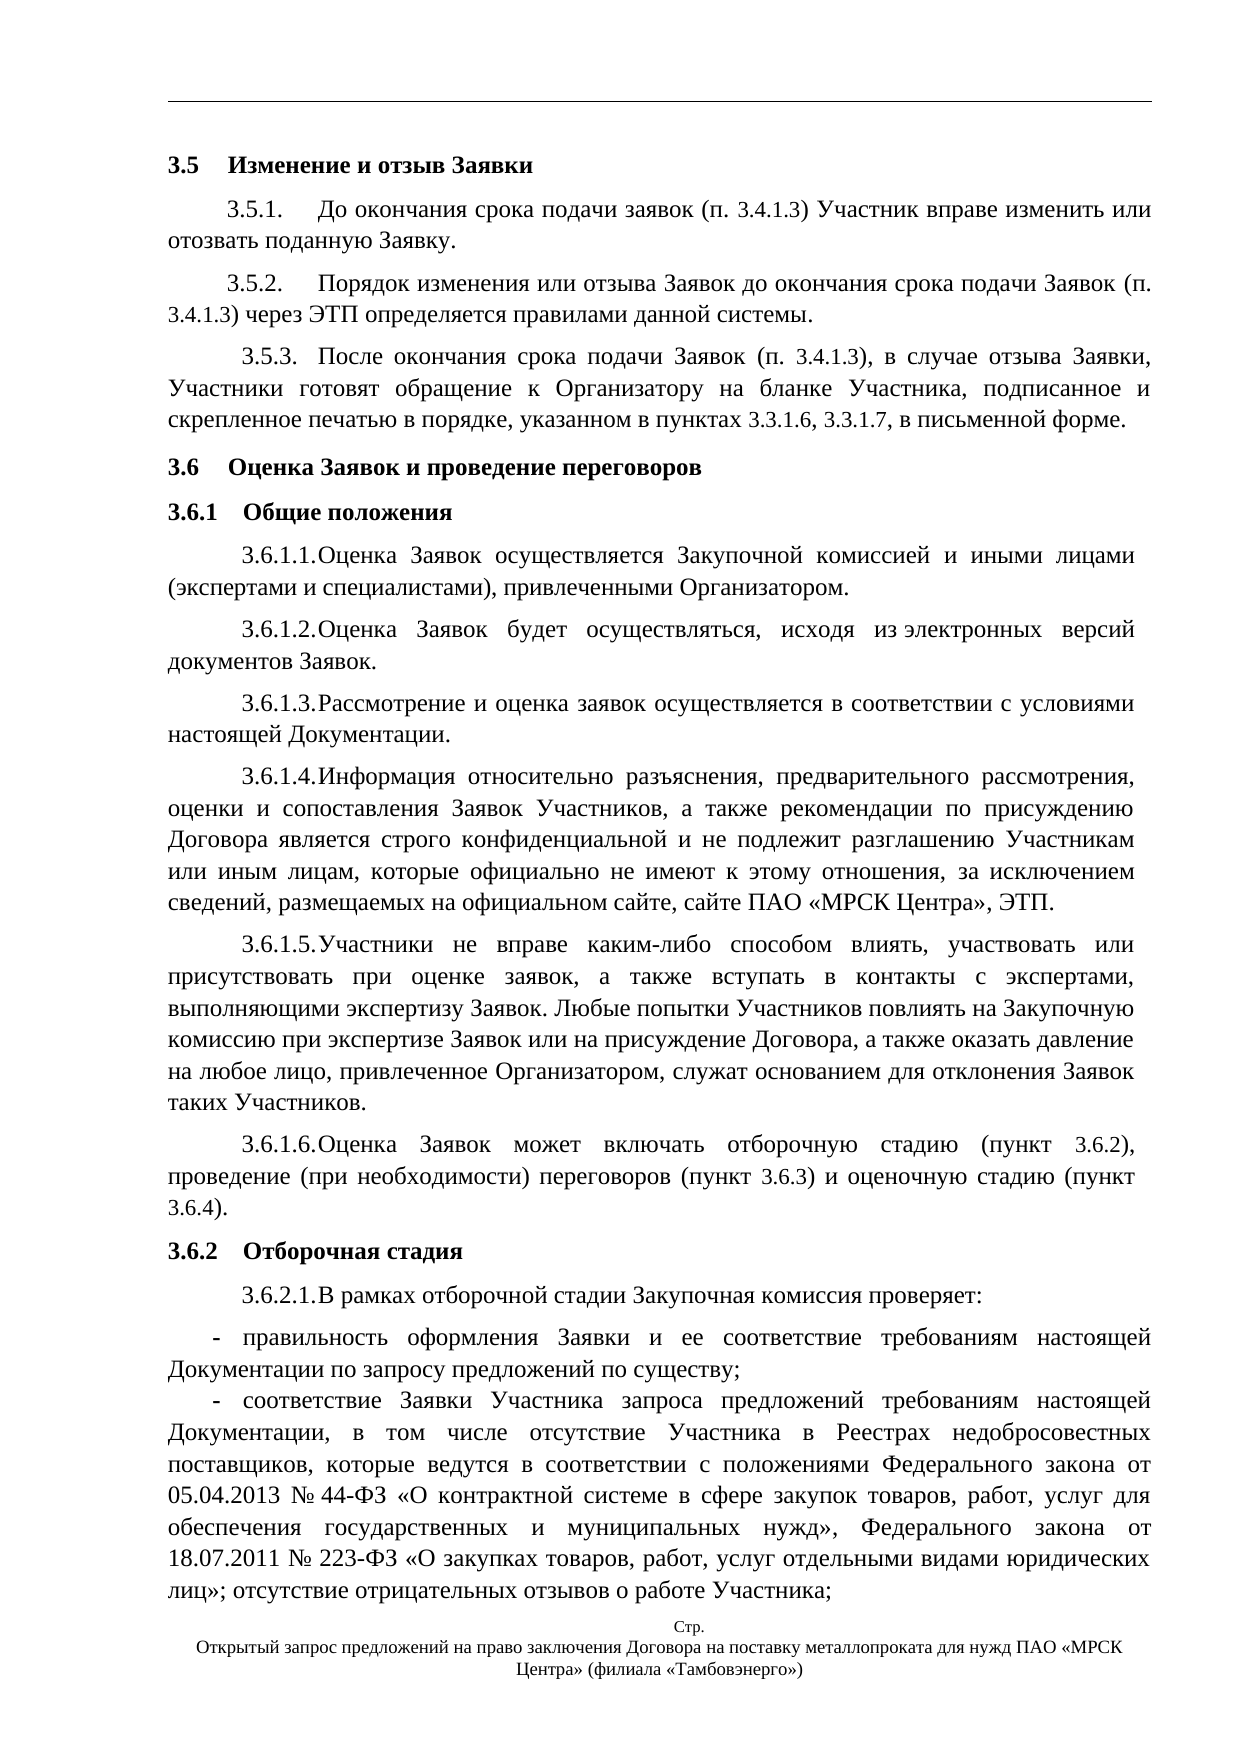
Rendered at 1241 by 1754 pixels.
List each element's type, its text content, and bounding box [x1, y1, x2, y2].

list Рассмотрение и оценка заявок осуществляется в соответствии с условиями настоящей Документации. [168, 688, 1135, 748]
list Оценка Заявок может включать отборочную стадию (пункт 3.6.2), проведение (при необходимости) переговоров (пункт 3.6.3) и оценочную стадию (пункт 3.6.4). [168, 1129, 1135, 1221]
list Участники не вправе каким-либо способом влиять, участвовать или присутствовать при оценке заявок, а также вступать в контакты с экспертами, выполняющими экспертизу Заявок. Любые попытки Участников повлиять на Закупочную комиссию при экспертизе Заявок или на присуждение Договора, а также оказать давление на любое лицо, привлеченное Организатором, служат основанием для отклонения Заявок таких Участников. [168, 929, 1135, 1116]
subtitle Отборочная стадия [168, 1236, 1152, 1265]
list Порядок изменения или отзыва Заявок до окончания срока подачи Заявок (п. 3.4.1.3) через ЭТП определяется правилами данной системы. [168, 268, 1152, 328]
subtitle Изменение и отзыв Заявки [168, 150, 1152, 179]
list Оценка Заявок осуществляется Закупочной комиссией и иными лицами (экспертами и специалистами), привлеченными Организатором. [168, 541, 1135, 601]
subtitle Оценка Заявок и проведение переговоров [168, 452, 1152, 481]
list До окончания срока подачи заявок (п. 3.4.1.3) Участник вправе изменить или отозвать поданную Заявку. [168, 194, 1152, 254]
list В рамках отборочной стадии Закупочная комиссия проверяет: [168, 1281, 1135, 1309]
list После окончания срока подачи Заявок (п. 3.4.1.3), в случае отзыва Заявки, Участники готовят обращение к Организатору на бланке Участника, подписанное и скрепленное печатью в порядке, указанном в пунктах 3.3.1.6, 3.3.1.7, в письменной форме. [168, 341, 1152, 433]
list соответствие Заявки Участника запроса предложений требованиям настоящей Документации, в том числе отсутствие Участника в Реестрах недобросовестных поставщиков, которые ведутся в соответствии с положениями Федерального закона от 05.04.2013 № 44-ФЗ «О контрактной системе в сфере закупок товаров, работ, услуг для обеспечения государственных и муниципальных нужд», Федерального закона от 18.07.2011 № 223-ФЗ «О закупках товаров, работ, услуг отдельными видами юридических лиц»; отсутствие отрицательных отзывов о работе Участника; [168, 1386, 1152, 1604]
list Оценка Заявок будет осуществляться, исходя из электронных версий документов Заявок. [168, 614, 1135, 674]
list Информация относительно разъяснения, предварительного рассмотрения, оценки и сопоставления Заявок Участников, а также рекомендации по присуждению Договора является строго конфиденциальной и не подлежит разглашению Участникам или иным лицам, которые официально не имеют к этому отношения, за исключением сведений, размещаемых на официальном сайте, сайте ПАО «МРСК Центра», ЭТП. [168, 761, 1135, 916]
subtitle Общие положения [168, 497, 1152, 525]
list правильность оформления Заявки и ее соответствие требованиям настоящей Документации по запросу предложений по существу; [168, 1322, 1152, 1383]
